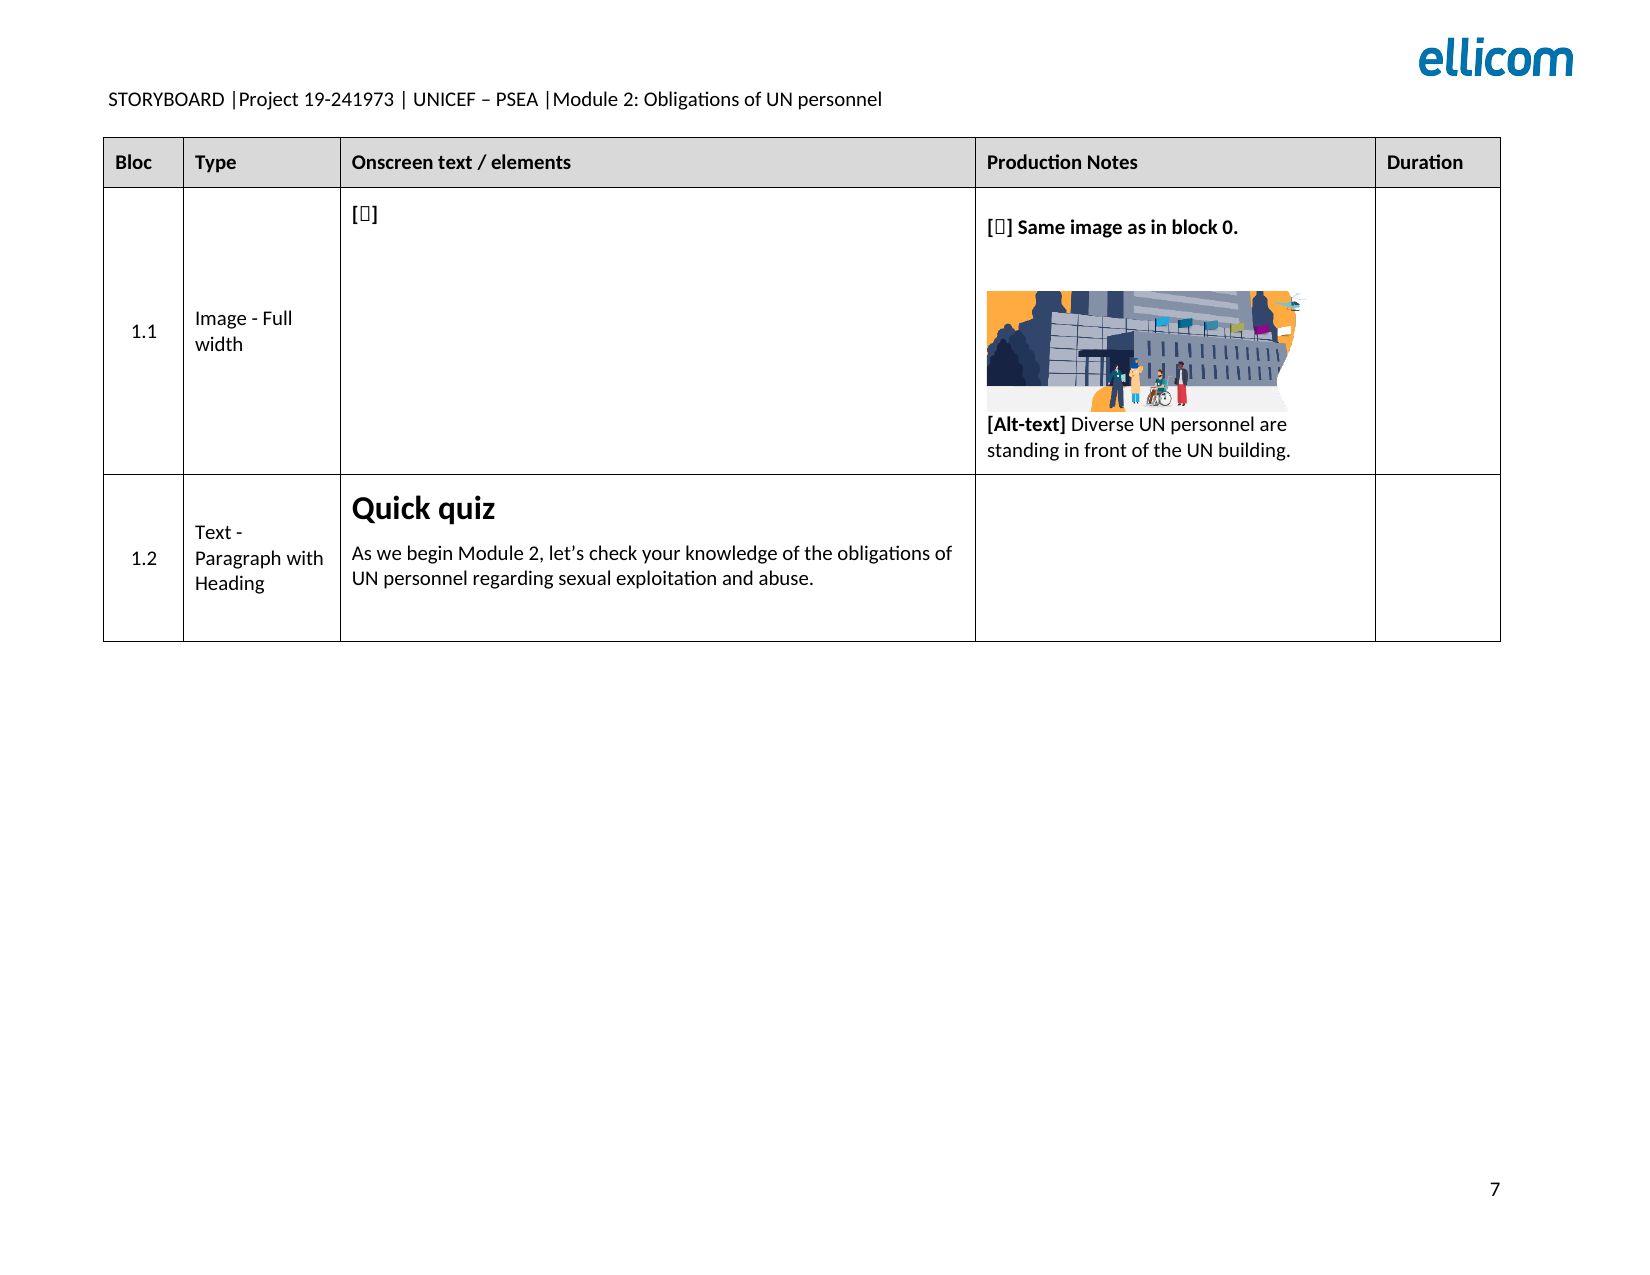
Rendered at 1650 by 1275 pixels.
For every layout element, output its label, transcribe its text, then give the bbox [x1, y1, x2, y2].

table_cell [184, 475, 340, 641]
picture [1418, 31, 1573, 82]
picture [986, 291, 1341, 412]
table_cell [] [341, 188, 975, 474]
table_header Type [184, 138, 340, 187]
table_header Onscreen text / elements [341, 138, 975, 187]
table_cell 1.1 [104, 188, 183, 474]
table_header Production Notes [976, 138, 1375, 187]
table_cell [1376, 188, 1500, 474]
table_cell [1376, 475, 1500, 641]
table_cell 1.2 [104, 475, 183, 641]
table_cell [184, 188, 340, 474]
table_header Duration [1376, 138, 1500, 187]
table_header Bloc [104, 138, 183, 187]
table_cell [976, 475, 1375, 641]
table_cell Quick quiz As we begin Module 2, let’s check your knowledge of the obligations of UN personnel regarding sexual exploitation and abuse. [341, 475, 975, 641]
table_cell [] Same image as in block 0. [Alt-text] Diverse UN personnel are standing in front of the UN building. [976, 188, 1375, 474]
